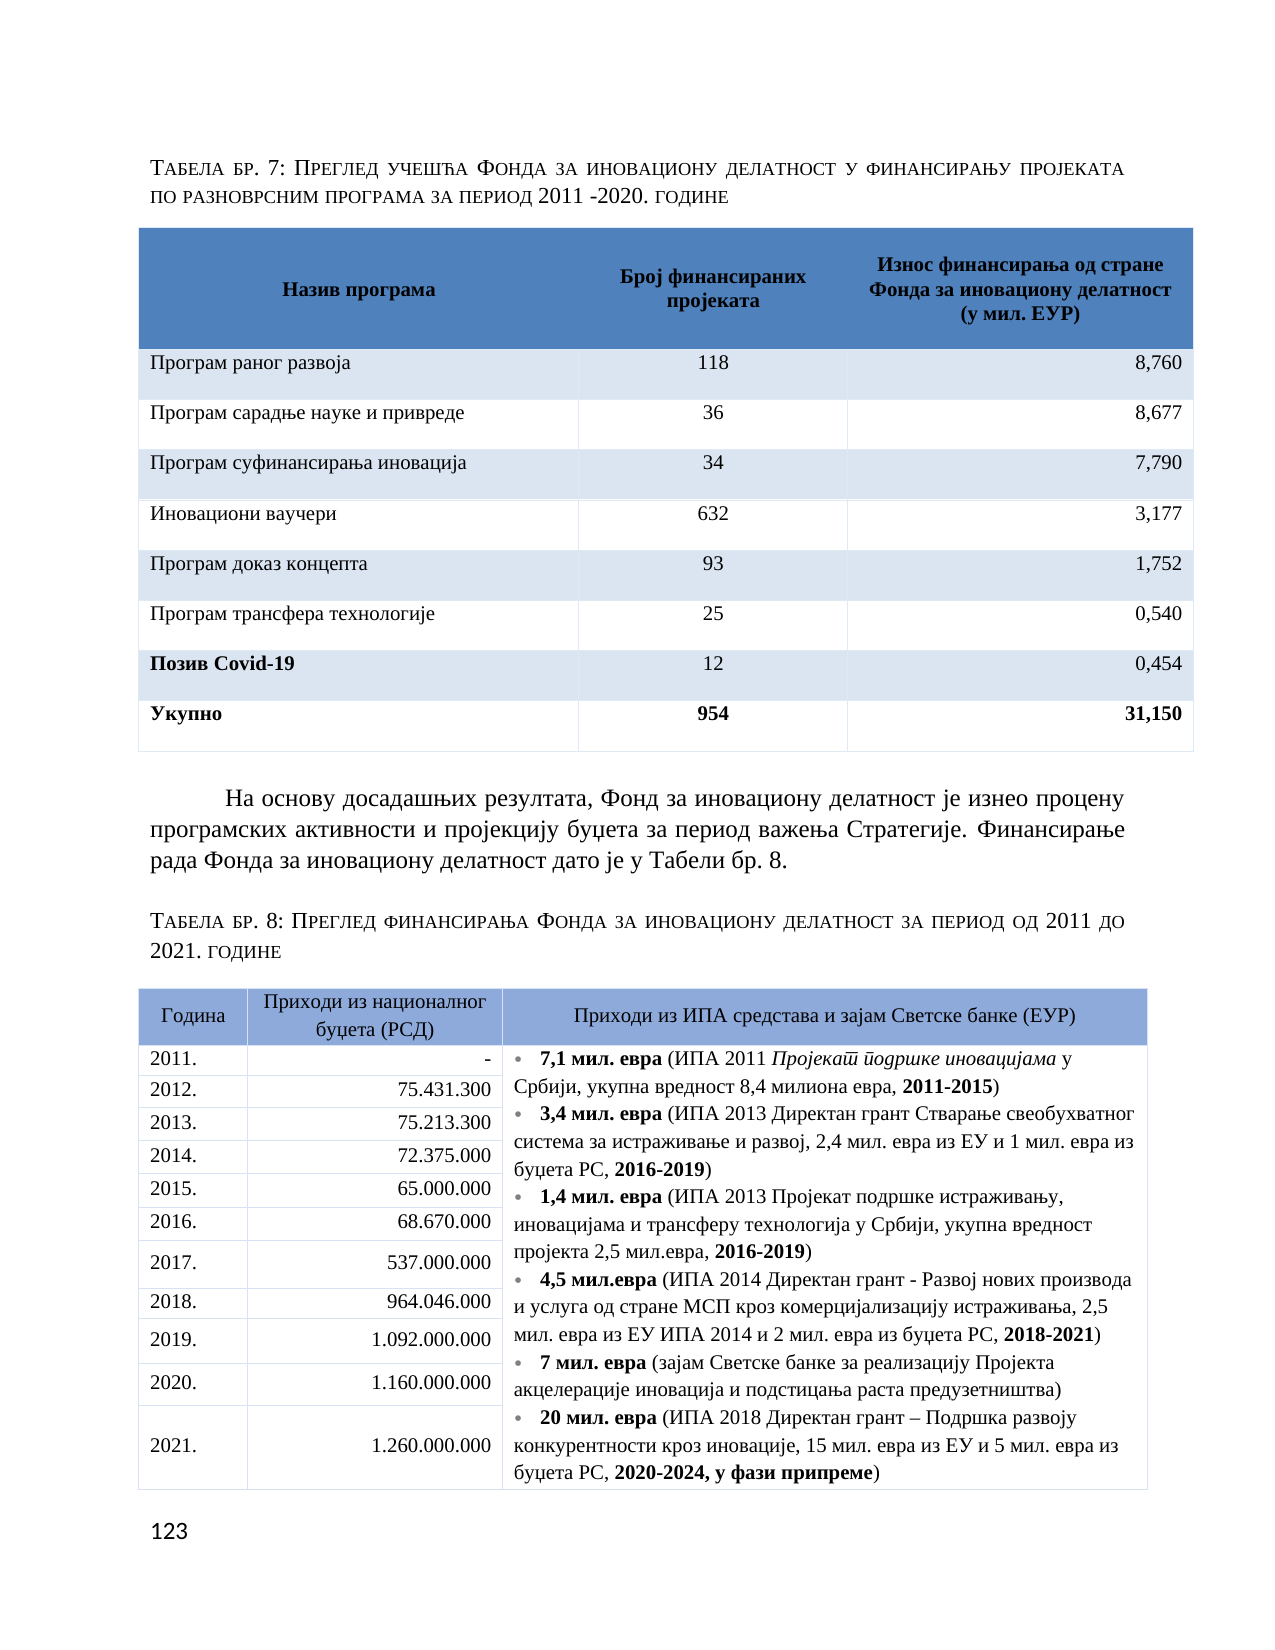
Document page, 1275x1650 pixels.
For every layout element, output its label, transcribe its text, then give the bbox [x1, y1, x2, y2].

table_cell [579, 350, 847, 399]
text На основу досадашњих резултата, Фонд за иновациону делатност је изнео процену програмских активности и пројекцију буџета за период важења Стратегије. Финансирање рада Фонда за иновациону делатност дато је у Табели бр. 8. [150, 783, 1125, 873]
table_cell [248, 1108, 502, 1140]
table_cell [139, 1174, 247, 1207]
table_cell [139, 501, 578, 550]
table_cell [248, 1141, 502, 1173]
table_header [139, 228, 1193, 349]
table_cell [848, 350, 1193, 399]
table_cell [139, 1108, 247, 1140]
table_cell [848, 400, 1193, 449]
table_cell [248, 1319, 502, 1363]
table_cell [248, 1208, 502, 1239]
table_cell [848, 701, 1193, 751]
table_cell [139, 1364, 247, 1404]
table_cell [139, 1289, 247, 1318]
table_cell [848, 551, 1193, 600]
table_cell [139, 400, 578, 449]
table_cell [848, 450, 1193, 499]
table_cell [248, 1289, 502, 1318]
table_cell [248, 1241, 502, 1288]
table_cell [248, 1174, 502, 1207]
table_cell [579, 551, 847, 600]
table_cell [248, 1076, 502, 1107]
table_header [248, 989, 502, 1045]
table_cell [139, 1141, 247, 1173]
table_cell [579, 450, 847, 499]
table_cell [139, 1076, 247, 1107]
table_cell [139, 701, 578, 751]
text Табела бр. 7: Преглед учешћа Фонда за иновациону делатност у финансирању пројеката по разноврсним програма за период 2011 -2020. године [150, 153, 1125, 208]
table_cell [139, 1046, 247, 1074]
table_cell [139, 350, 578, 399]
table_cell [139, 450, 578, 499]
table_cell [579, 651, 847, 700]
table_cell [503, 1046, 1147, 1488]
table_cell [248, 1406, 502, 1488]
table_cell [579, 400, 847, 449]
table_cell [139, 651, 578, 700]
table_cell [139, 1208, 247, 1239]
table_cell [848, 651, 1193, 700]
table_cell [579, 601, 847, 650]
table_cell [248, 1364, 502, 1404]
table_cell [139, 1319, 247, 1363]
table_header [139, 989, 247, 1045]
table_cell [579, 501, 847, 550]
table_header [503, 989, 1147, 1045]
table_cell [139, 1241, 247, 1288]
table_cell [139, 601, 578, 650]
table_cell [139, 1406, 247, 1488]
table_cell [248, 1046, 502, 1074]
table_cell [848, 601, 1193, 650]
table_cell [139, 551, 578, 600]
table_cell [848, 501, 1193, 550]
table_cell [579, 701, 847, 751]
text Табела бр. 8: Преглед финансирања Фонда за иновациону делатност за период од 2011 до 2021. године [150, 907, 1125, 963]
